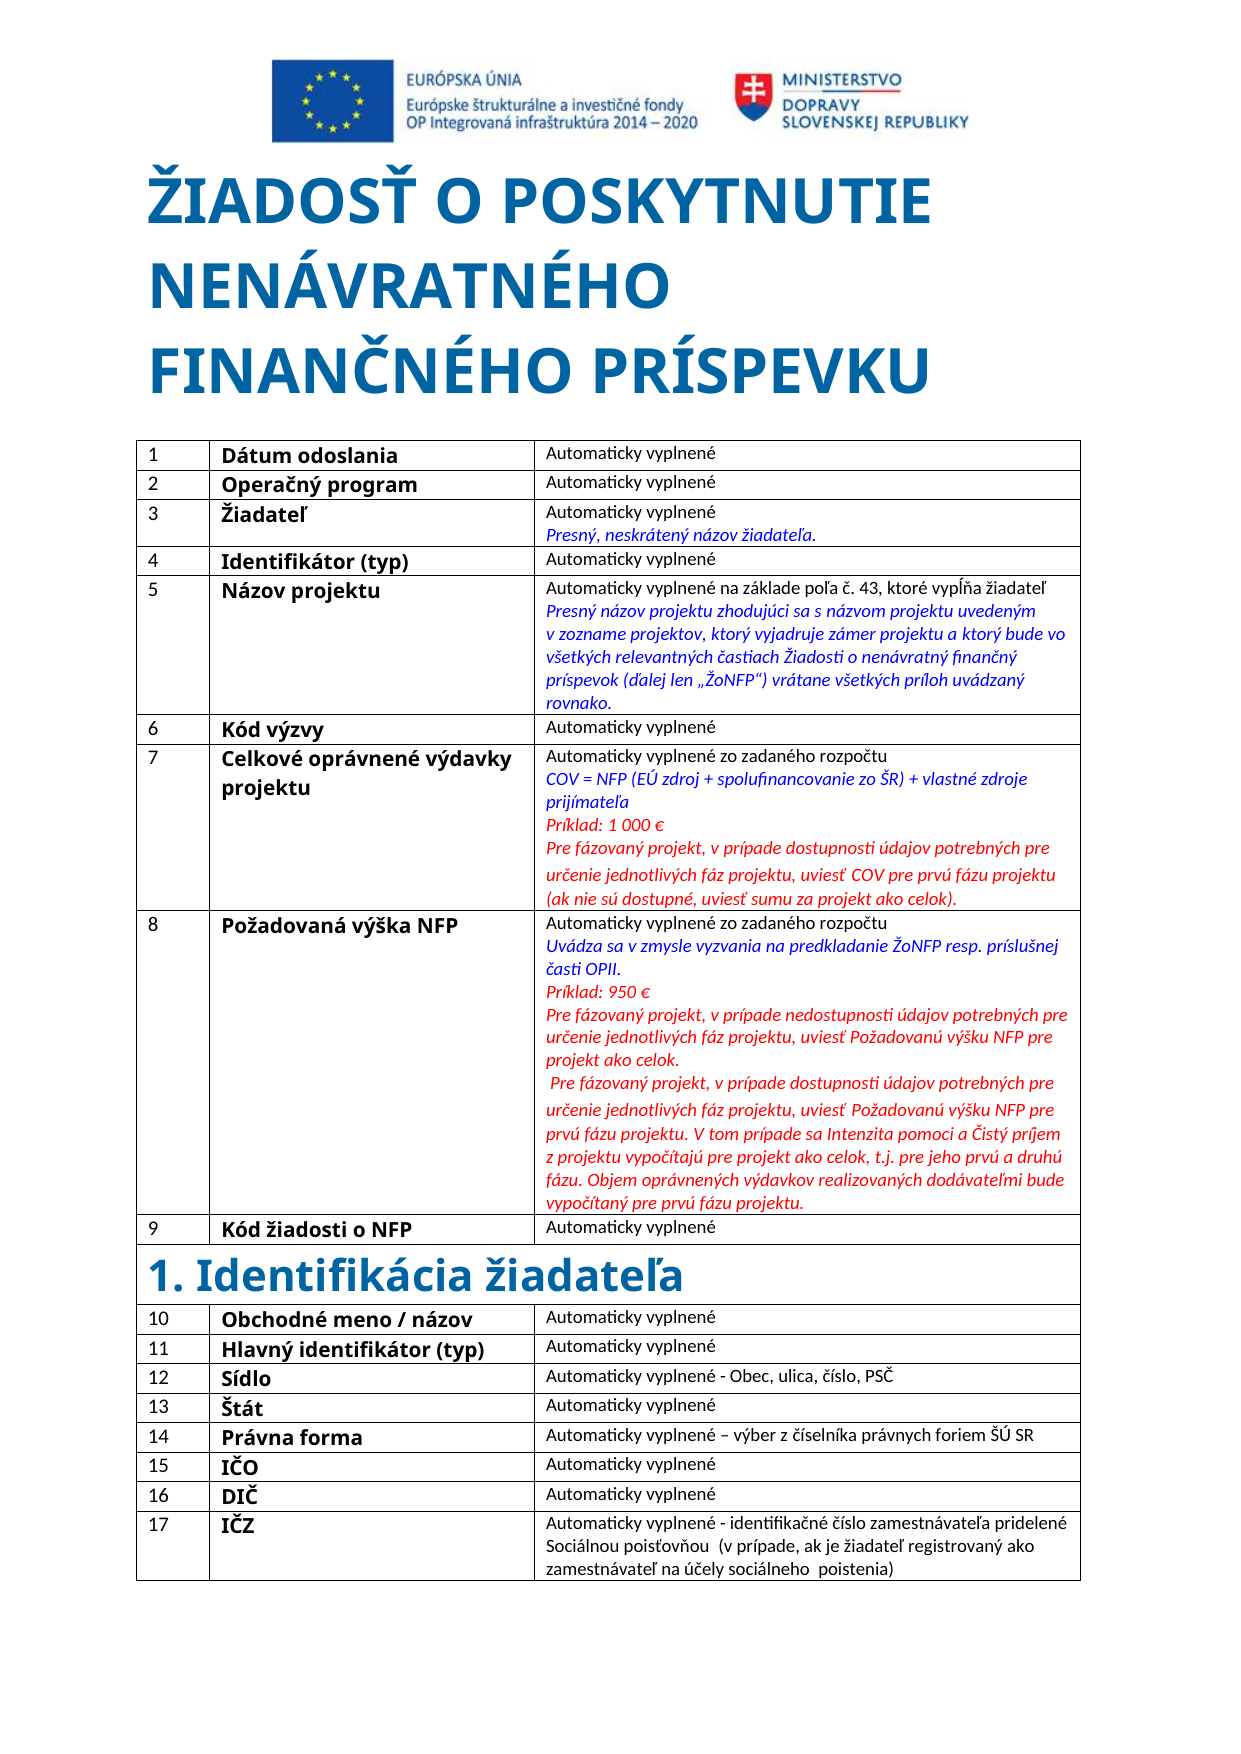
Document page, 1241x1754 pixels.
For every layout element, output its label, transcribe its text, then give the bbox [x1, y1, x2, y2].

table_cell Automaticky vyplnené [535, 1335, 1080, 1363]
table_cell 8 [137, 911, 209, 1214]
table_cell 5 [137, 576, 209, 714]
table_cell 15 [137, 1453, 209, 1481]
table_cell Automaticky vyplnené [535, 1305, 1080, 1334]
table_cell Automaticky vyplnené Presný, neskrátený názov žiadateľa. [535, 500, 1080, 546]
table_cell Automaticky vyplnené [535, 1215, 1080, 1243]
table_header Dátum odoslania [210, 441, 534, 469]
table_cell 12 [137, 1364, 209, 1393]
table_header 1 [137, 441, 209, 469]
table_cell Automaticky vyplnené [535, 547, 1080, 575]
table_cell 10 [137, 1305, 209, 1334]
table_cell Automaticky vyplnené [535, 1394, 1080, 1422]
table_cell Kód žiadosti o NFP [210, 1215, 534, 1243]
table_cell Automaticky vyplnené [535, 1453, 1080, 1481]
table_cell Automaticky vyplnené - identifikačné číslo zamestnávateľa pridelené Sociálnou poisťovňou (v prípade, ak je žiadateľ registrovaný ako zamestnávateľ na účely sociálneho poistenia) [535, 1512, 1080, 1580]
picture [271, 59, 969, 144]
table_cell 17 [137, 1512, 209, 1580]
table_cell 9 [137, 1215, 209, 1243]
table_cell Sídlo [210, 1364, 534, 1393]
table_cell 11 [137, 1335, 209, 1363]
table_cell Obchodné meno / názov [210, 1305, 534, 1334]
table_cell 13 [137, 1394, 209, 1422]
table_cell Automaticky vyplnené [535, 1482, 1080, 1511]
table_cell Automaticky vyplnené na základe poľa č. 43, ktoré vypĺňa žiadateľ Presný názov projektu zhodujúci sa s názvom projektu uvedeným v zozname projektov, ktorý vyjadruje zámer projektu a ktorý bude vo všetkých relevantných častiach Žiadosti o nenávratný finančný príspevok (ďalej len „ŽoNFP“) vrátane všetkých príloh uvádzaný rovnako. [535, 576, 1080, 714]
table_cell IČO [210, 1453, 534, 1481]
table_cell Automaticky vyplnené zo zadaného rozpočtu Uvádza sa v zmysle vyzvania na predkladanie ŽoNFP resp. príslušnej časti OPII. Príklad: 950 € Pre fázovaný projekt, v prípade nedostupnosti údajov potrebných pre určenie jednotlivých fáz projektu, uviesť Požadovanú výšku NFP pre projekt ako celok. Pre fázovaný projekt, v prípade dostupnosti údajov potrebných pre určenie jednotlivých fáz projektu, uviesť Požadovanú výšku NFP pre prvú fázu projektu. V tom prípade sa Intenzita pomoci a Čistý príjem z projektu vypočítajú pre projekt ako celok, t.j. pre jeho prvú a druhú fázu. Objem oprávnených výdavkov realizovaných dodávateľmi bude vypočítaný pre prvú fázu projektu. [535, 911, 1080, 1214]
table_cell Právna forma [210, 1423, 534, 1452]
table_cell 7 [137, 745, 209, 910]
table_cell Kód výzvy [210, 715, 534, 743]
table_cell Názov projektu [210, 576, 534, 714]
table_cell 4 [137, 547, 209, 575]
table_cell 1. Identifikácia žiadateľa [137, 1245, 1080, 1304]
table_cell Automaticky vyplnené [535, 715, 1080, 743]
table_cell IČZ [210, 1512, 534, 1580]
table_cell 6 [137, 715, 209, 743]
table_cell Identifikátor (typ) [210, 547, 534, 575]
table_cell Celkové oprávnené výdavky projektu [210, 745, 534, 910]
table_cell Automaticky vyplnené zo zadaného rozpočtu COV = NFP (EÚ zdroj + spolufinancovanie zo ŠR) + vlastné zdroje prijímateľa Príklad: 1 000 € Pre fázovaný projekt, v prípade dostupnosti údajov potrebných pre určenie jednotlivých fáz projektu, uviesť COV pre prvú fázu projektu (ak nie sú dostupné, uviesť sumu za projekt ako celok). [535, 745, 1080, 910]
table_cell 3 [137, 500, 209, 546]
table_cell 14 [137, 1423, 209, 1452]
table_cell Automaticky vyplnené – výber z číselníka právnych foriem ŠÚ SR [535, 1423, 1080, 1452]
table_cell Štát [210, 1394, 534, 1422]
table_header Automaticky vyplnené [535, 441, 1080, 469]
table_cell Hlavný identifikátor (typ) [210, 1335, 534, 1363]
table_cell DIČ [210, 1482, 534, 1511]
table_cell Požadovaná výška NFP [210, 911, 534, 1214]
table_cell Automaticky vyplnené - Obec, ulica, číslo, PSČ [535, 1364, 1080, 1393]
table_cell 2 [137, 471, 209, 499]
text ŽIADOSŤ O POSKYTNUTIE NENÁVRATNÉHO FINANČNÉHO PRÍSPEVKU [148, 157, 1093, 412]
table_cell Žiadateľ [210, 500, 534, 546]
table_cell Operačný program [210, 471, 534, 499]
table_cell Automaticky vyplnené [535, 471, 1080, 499]
table_cell 16 [137, 1482, 209, 1511]
